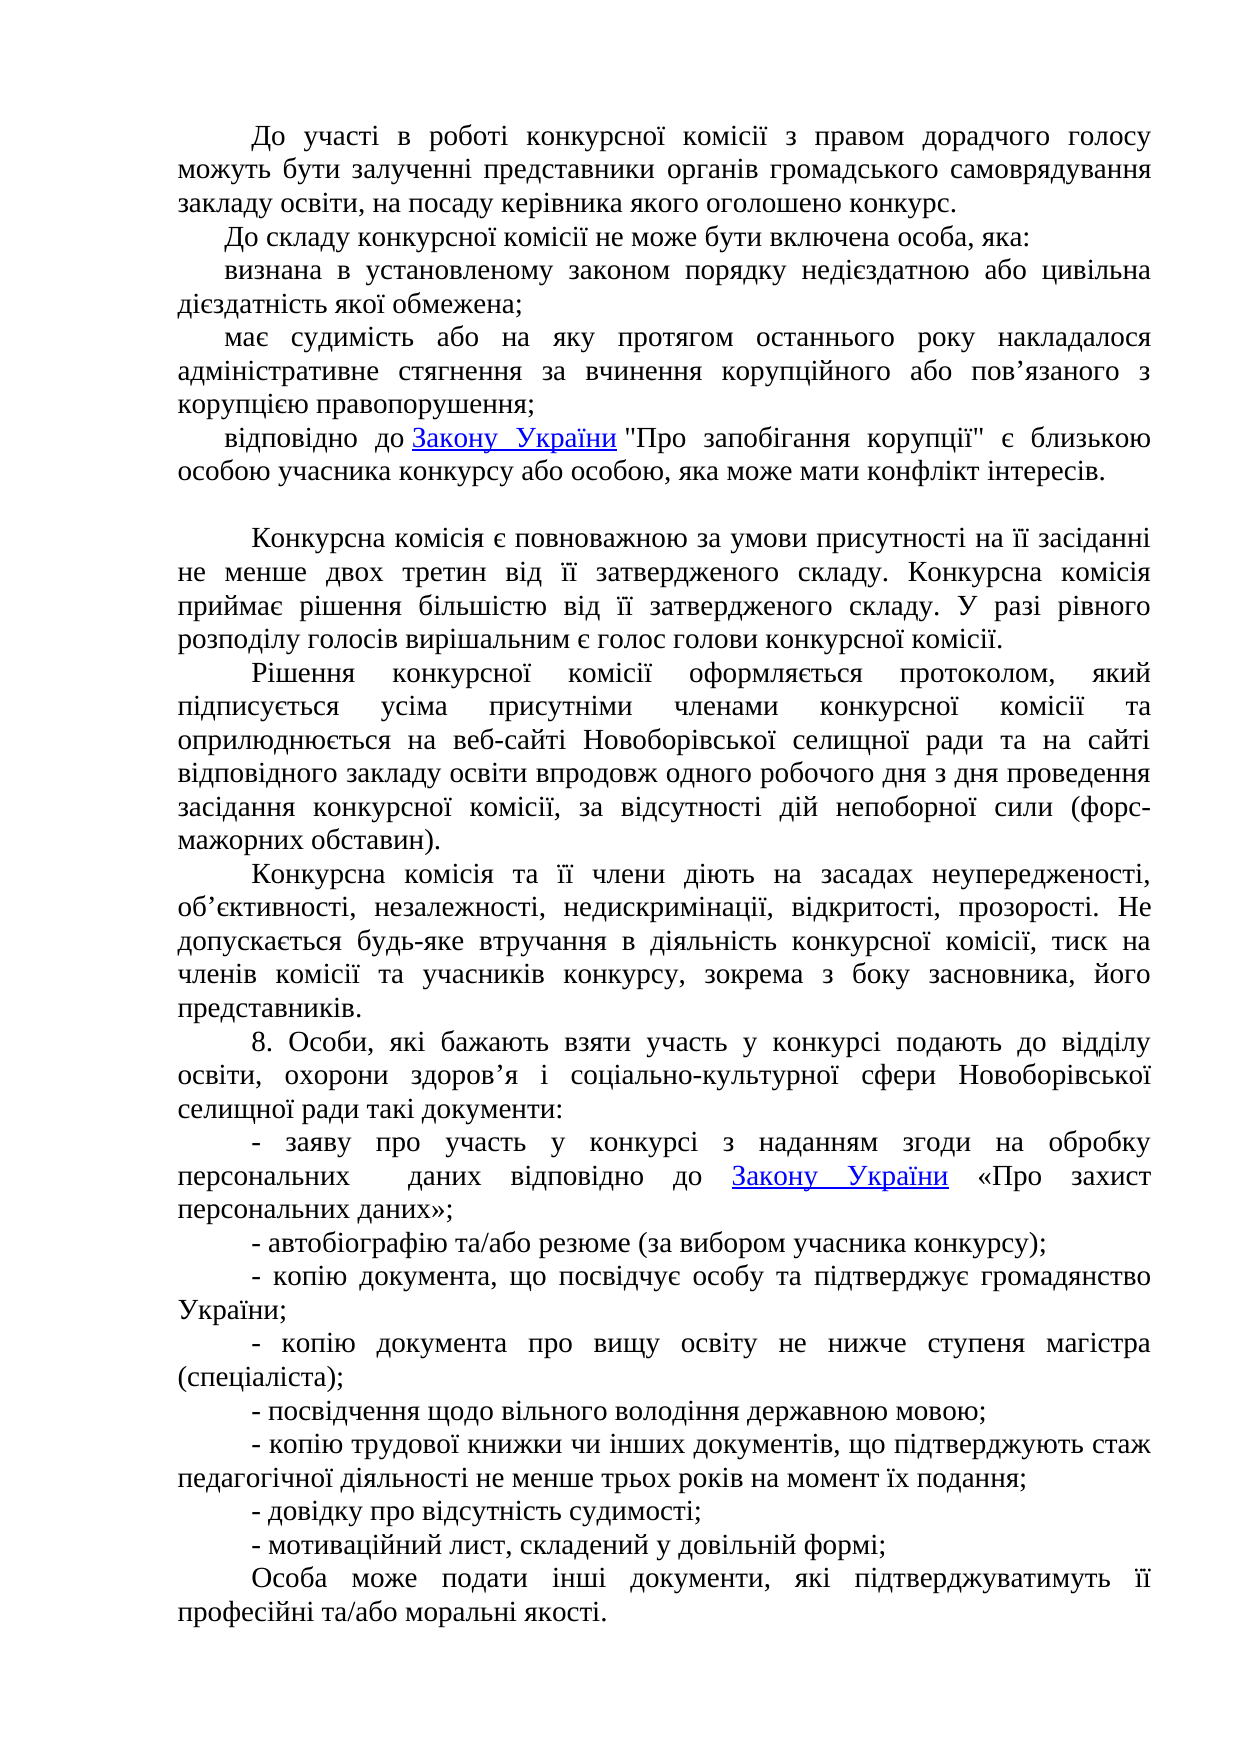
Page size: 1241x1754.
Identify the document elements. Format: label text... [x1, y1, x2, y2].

text - довідку про відсутність судимості; [177, 1493, 1152, 1527]
text Особа може подати інші документи, які підтверджуватимуть її професійні та/або моральні якості. [177, 1560, 1152, 1627]
text - копію документа про вищу освіту не нижче ступеня магістра (спеціаліста); [177, 1326, 1152, 1393]
text Рішення конкурсної комісії оформляється протоколом, який підписується усіма присутніми членами конкурсної комісії та оприлюднюється на веб-сайті Новоборівської селищної ради та на сайті відповідного закладу освіти впродовж одного робочого дня з дня проведення засідання конкурсної комісії, за відсутності дій непоборної сили (форс-мажорних обставин). [177, 655, 1152, 856]
text До складу конкурсної комісії не може бути включена особа, яка: [177, 219, 1152, 252]
text - мотиваційний лист, складений у довільній формі; [177, 1527, 1152, 1560]
text - заяву про участь у конкурсі з наданням згоди на обробку персональних даних відповідно до Закону України «Про захист персональних даних»; [177, 1124, 1152, 1225]
text - посвідчення щодо вільного володіння державною мовою; [177, 1393, 1152, 1426]
text - копію трудової книжки чи інших документів, що підтверджують стаж педагогічної діяльності не менше трьох років на момент їх подання; [177, 1426, 1152, 1493]
text - копію документа, що посвідчує особу та підтверджує громадянство України; [177, 1258, 1152, 1326]
text Конкурсна комісія є повноважною за умови присутності на її засіданні не менше двох третин від її затвердженого складу. Конкурсна комісія приймає рішення більшістю від її затвердженого складу. У разі рівного розподілу голосів вирішальним є голос голови конкурсної комісії. [177, 521, 1152, 655]
text До участі в роботі конкурсної комісії з правом дорадчого голосу можуть бути залученні представники органів громадського самоврядування закладу освіти, на посаду керівника якого оголошено конкурс. [177, 118, 1152, 219]
text 8. Особи, які бажають взяти участь у конкурсі подають до відділу освіти, охорони здоров’я і соціально-культурної сфери Новоборівської селищної ради такі документи: [177, 1024, 1152, 1124]
text Конкурсна комісія та її члени діють на засадах неупередженості, об’єктивності, незалежності, недискримінації, відкритості, прозорості. Не допускається будь-яке втручання в діяльність конкурсної комісії, тиск на членів комісії та учасників конкурсу, зокрема з боку засновника, його представників. [177, 856, 1152, 1024]
text визнана в установленому законом порядку недієздатною або цивільна дієздатність якої обмежена; [177, 252, 1152, 319]
text відповідно до Закону України "Про запобігання корупції" є близькою особою учасника конкурсу або особою, яка може мати конфлікт інтересів. [177, 420, 1152, 487]
text має судимість або на яку протягом останнього року накладалося адміністративне стягнення за вчинення корупційного або пов’язаного з корупцією правопорушення; [177, 319, 1152, 420]
text - автобіографію та/або резюме (за вибором учасника конкурсу); [177, 1225, 1152, 1258]
